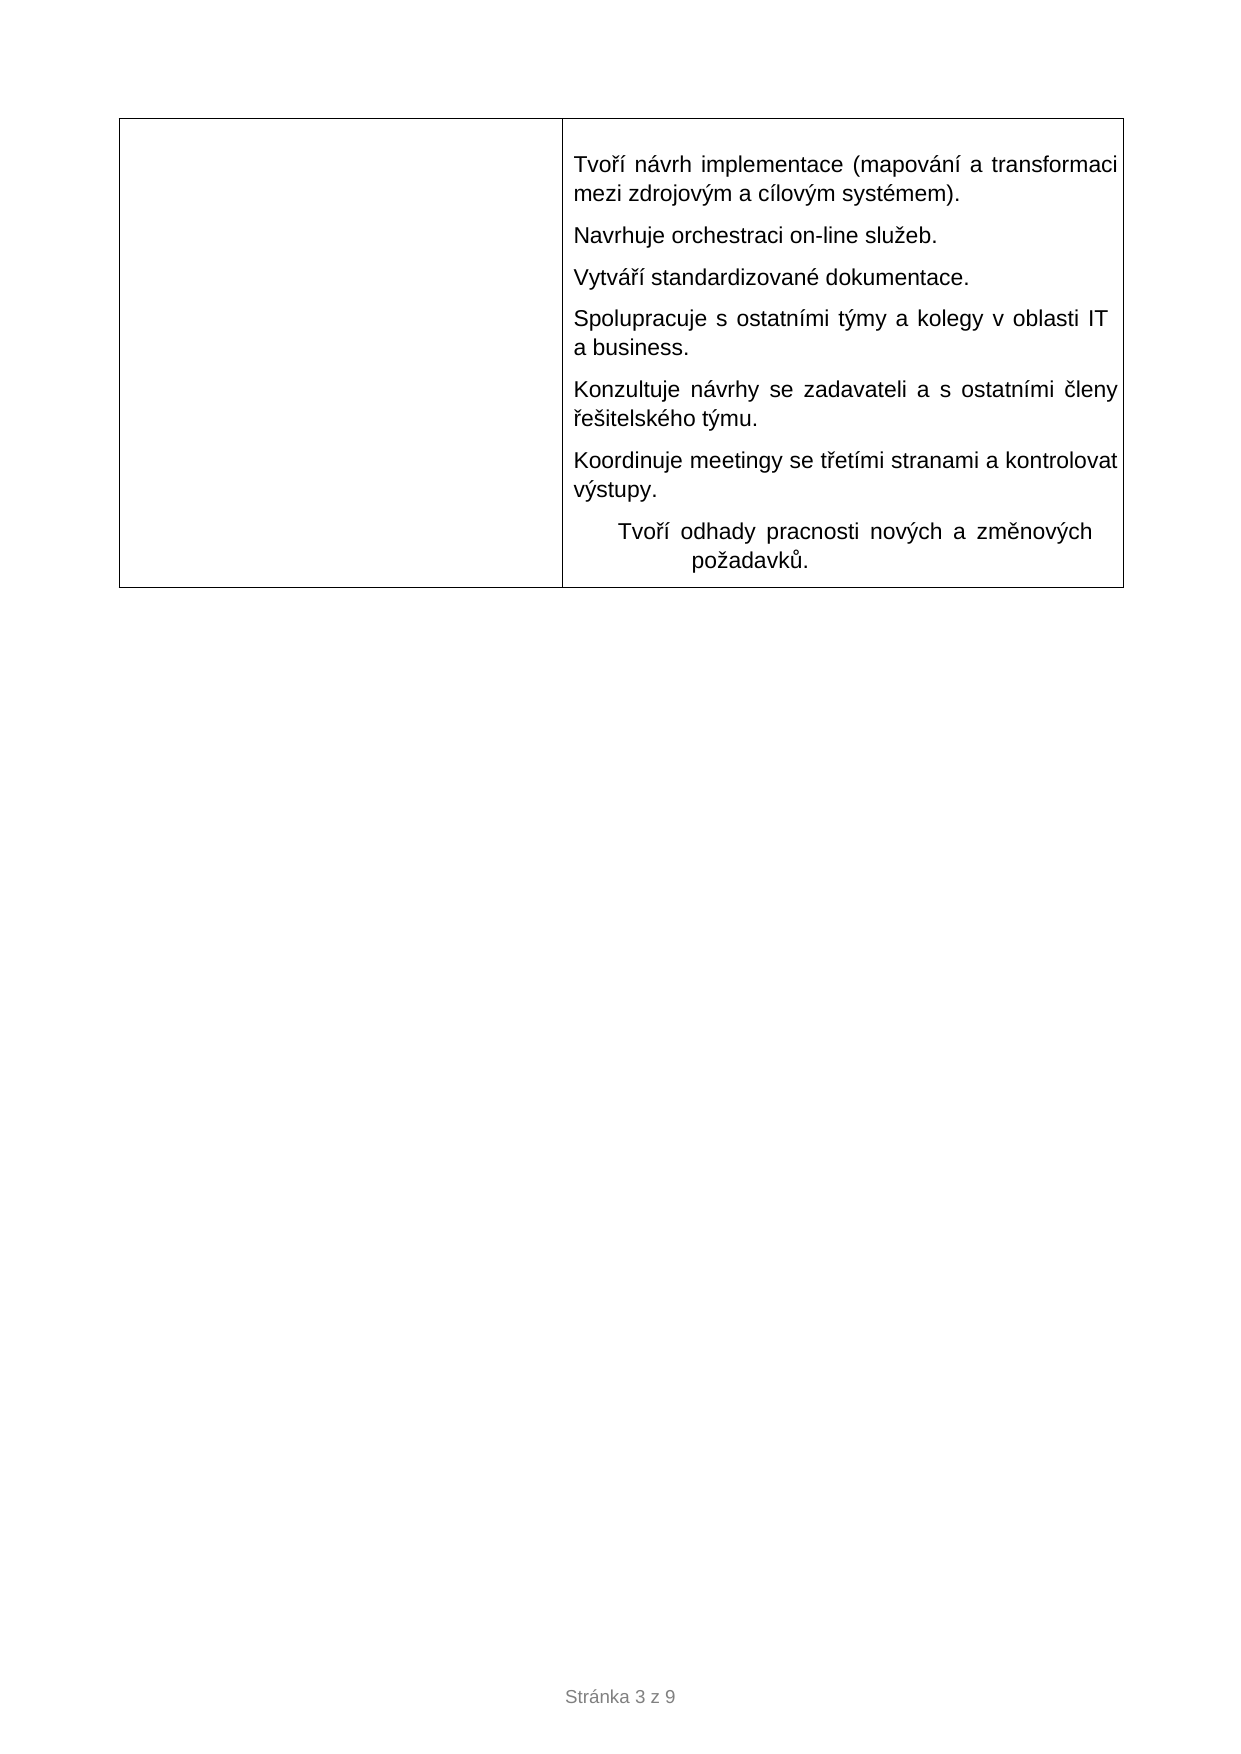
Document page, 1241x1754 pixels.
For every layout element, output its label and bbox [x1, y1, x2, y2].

table_cell [563, 119, 1123, 587]
table_cell [120, 119, 562, 587]
